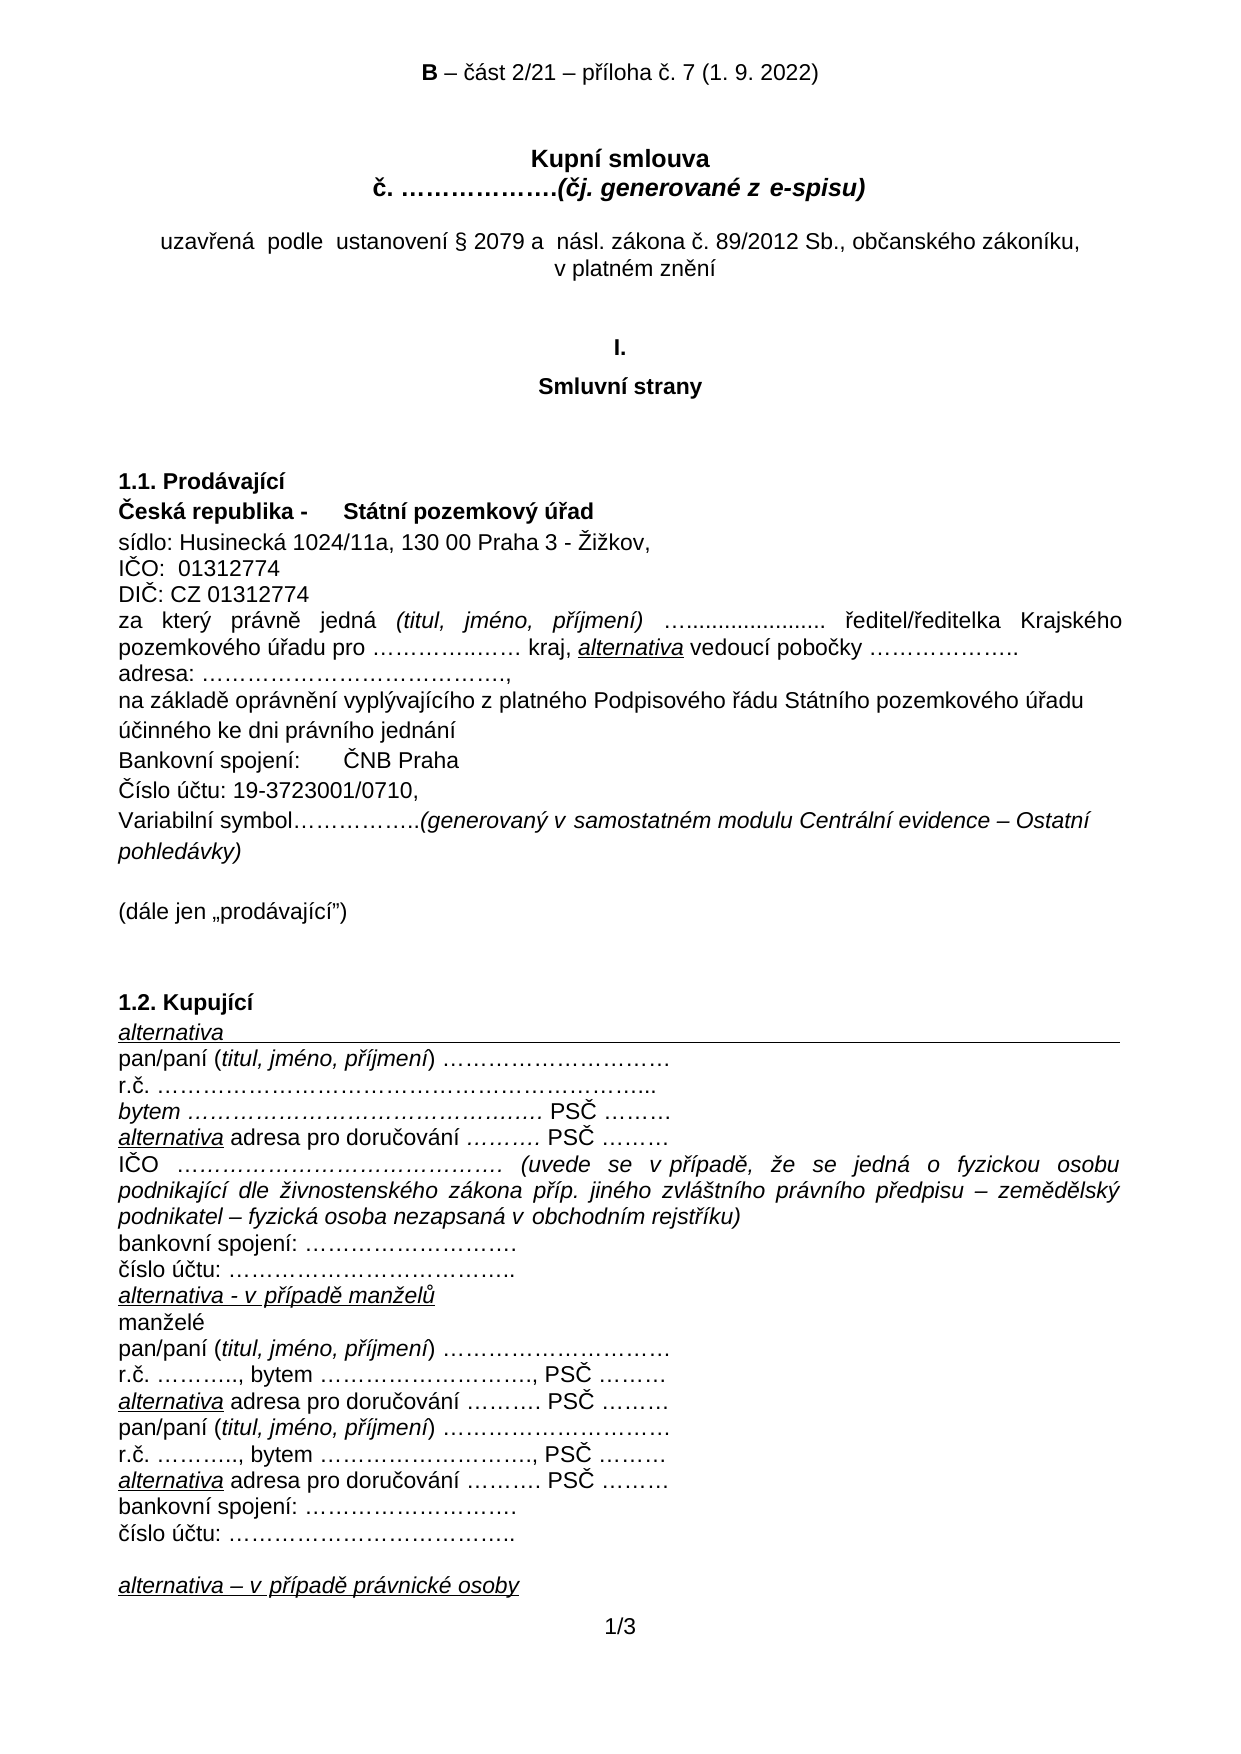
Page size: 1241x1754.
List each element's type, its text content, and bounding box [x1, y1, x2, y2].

text alternativa adresa pro doručování ………. PSČ ……… [118, 1124, 1122, 1151]
text pan/paní (titul, jméno, příjmení) ………………………… [118, 1414, 1122, 1441]
text DIČ: CZ [118, 581, 1122, 607]
text adresa: …………………………………., [118, 660, 1122, 687]
text bankovní spojení: ………………………. [118, 1230, 1122, 1256]
text alternativa – v případě právnické osoby [118, 1572, 1122, 1599]
text alternativa adresa pro doručování ………. PSČ ……… [118, 1467, 1122, 1493]
text číslo účtu: ……………………………….. [118, 1256, 1122, 1282]
text sídlo: Husinecká 1024/11a, 130 00 Praha 3 - Žižkov, [118, 528, 1122, 555]
text (dále jen „prodávající”) [118, 898, 1122, 924]
text 1.2. Kupující [118, 989, 1122, 1015]
text číslo účtu: ……………………………….. [118, 1519, 1122, 1546]
text bankovní spojení: ………………………. [118, 1493, 1122, 1519]
text Kupní smlouva [118, 144, 1122, 173]
text Česká republika - Státní pozemkový úřad [118, 498, 1122, 524]
text I. [118, 334, 1122, 360]
text Číslo účtu: 19-3723001/0710, [118, 777, 1122, 803]
text za který právně jedná (titul, jméno, příjmení) …...................... ředitel/ředitelka Krajského pozemkového úřadu pro …………..…… kraj, alternativa vedoucí pobočky ……………….. [118, 607, 1122, 660]
text manželé [118, 1309, 1122, 1335]
text č. ……………….(čj. generované z e-spisu) [118, 173, 1122, 202]
text r.č. ……….., bytem ………………………., PSČ ……… [118, 1361, 1122, 1388]
text Smluvní strany [118, 373, 1122, 399]
text IČO ……………………………………. (uvede se v případě, že se jedná o fyzickou osobu podnikající dle živnostenského zákona příp. jiného zvláštního právního předpisu – zemědělský podnikatel – fyzická osoba nezapsaná v obchodním rejstříku) [118, 1151, 1122, 1230]
text r.č. ……….., bytem ………………………., PSČ ……… [118, 1441, 1122, 1467]
text alternativa pan/paní (titul, jméno, příjmení) ………………………… [118, 1019, 1122, 1072]
text Bankovní spojení: ČNB Praha [118, 747, 1122, 773]
text na základě oprávnění vyplývajícího z platného Podpisového řádu Státního pozemkového úřadu účinného ke dni právního jednání [118, 687, 1122, 743]
text pan/paní (titul, jméno, příjmení) ………………………… [118, 1335, 1122, 1361]
text r.č. ………………………………………………………... [118, 1072, 1122, 1098]
text uzavřená podle ustanovení § násl. zákona č. 89/2012 Sb., občanského zákoníku, v platném znění [118, 228, 1122, 281]
text bytem …………………………………….…. PSČ ……… [118, 1098, 1122, 1124]
text 1.1. Prodávající [118, 438, 1122, 494]
text IČO: 01312774 [118, 555, 1122, 581]
text Variabilní symbol……………..(generovaný v samostatném modulu Centrální evidence – Ostatní pohledávky) [118, 807, 1122, 864]
text alternativa adresa pro doručování ………. PSČ ……… [118, 1388, 1122, 1414]
text alternativa - v případě manželů [118, 1282, 1122, 1309]
